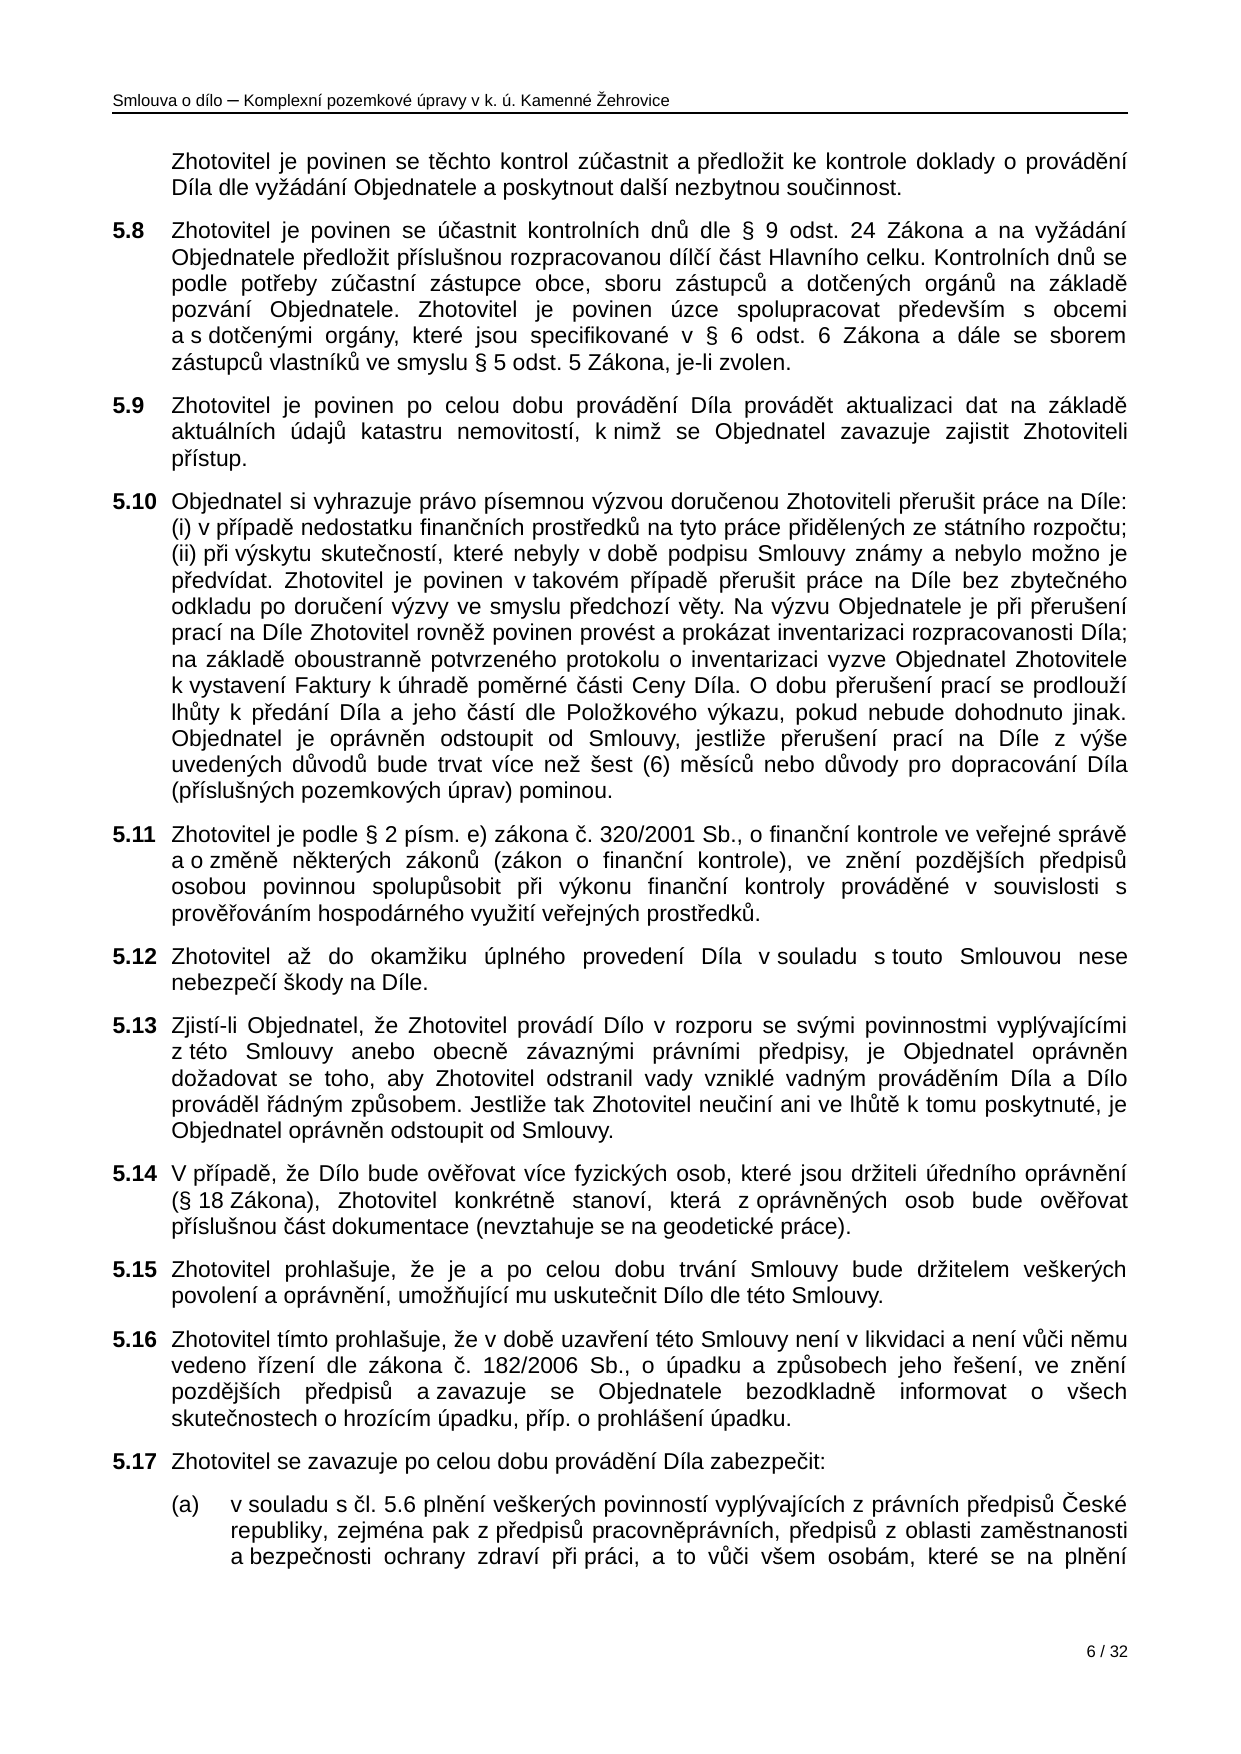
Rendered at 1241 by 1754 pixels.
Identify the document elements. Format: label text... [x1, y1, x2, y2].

text Zhotovitel prohlašuje, že je a po celou dobu trvání Smlouvy bude držitelem veškerých povolení a oprávnění, umožňující mu uskutečnit Dílo dle této Smlouvy. [112, 1256, 1128, 1309]
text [112, 148, 1128, 200]
text V případě, že Dílo bude ověřovat více fyzických osob, které jsou držiteli úředního oprávnění (§ 18 Zákona), Zhotovitel konkrétně stanoví, která z oprávněných osob bude ověřovat příslušnou část dokumentace (nevztahuje se na geodetické práce). [112, 1160, 1128, 1239]
text Zhotovitel je povinen po celou dobu provádění Díla provádět aktualizaci dat na základě aktuálních údajů katastru nemovitostí, k nimž se Objednatel zavazuje zajistit Zhotoviteli přístup. [112, 392, 1128, 471]
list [171, 1491, 1128, 1570]
text Zhotovitel je povinen se účastnit kontrolních dnů dle § 9 odst. 24 Zákona a na vyžádání Objednatele předložit příslušnou rozpracovanou dílčí část Hlavního celku. Kontrolních dnů se podle potřeby zúčastní zástupce obce, sboru zástupců a dotčených orgánů na základě pozvání Objednatele. Zhotovitel je povinen úzce spolupracovat především s obcemi a s dotčenými orgány, které jsou specifikované v § 6 odst. 6 Zákona a dále se sborem zástupců vlastníků ve smyslu § 5 odst. 5 Zákona, je-li zvolen. [112, 217, 1128, 375]
text Zjistí-li Objednatel, že Zhotovitel provádí Dílo v rozporu se svými povinnostmi vyplývajícími z této Smlouvy anebo obecně závaznými právními předpisy, je Objednatel oprávněn dožadovat se toho, aby Zhotovitel odstranil vady vzniklé vadným prováděním Díla a Dílo prováděl řádným způsobem. Jestliže tak Zhotovitel neučiní ani ve lhůtě k tomu poskytnuté, je Objednatel oprávněn odstoupit od Smlouvy. [112, 1012, 1128, 1144]
text Zhotovitel až do okamžiku úplného provedení Díla v souladu s touto Smlouvou nese nebezpečí škody na Díle. [112, 943, 1128, 995]
text Zhotovitel tímto prohlašuje, že v době uzavření této Smlouvy není v likvidaci a není vůči němu vedeno řízení dle zákona č. 182/2006 Sb., o úpadku a způsobech jeho řešení, ve znění pozdějších předpisů a zavazuje se Objednatele bezodkladně informovat o všech skutečnostech o hrozícím úpadku, příp. o prohlášení úpadku. [112, 1326, 1128, 1431]
text Zhotovitel je podle § 2 písm. e) zákona č. 320/2001 Sb., o finanční kontrole ve veřejné správě a o změně některých zákonů (zákon o finanční kontrole), ve znění pozdějších předpisů osobou povinnou spolupůsobit při výkonu finanční kontroly prováděné v souvislosti s prověřováním hospodárného využití veřejných prostředků. [112, 821, 1128, 926]
text Zhotovitel se zavazuje po celou dobu provádění Díla zabezpečit: [112, 1448, 1128, 1474]
text Objednatel si vyhrazuje právo písemnou výzvou doručenou Zhotoviteli přerušit práce na Díle: (i) v případě nedostatku finančních prostředků na tyto práce přidělených ze státního rozpočtu; (ii) při výskytu skutečností, které nebyly v době podpisu Smlouvy známy a nebylo možno je předvídat. Zhotovitel je povinen v takovém případě přerušit práce na Díle bez zbytečného odkladu po doručení výzvy ve smyslu předchozí věty. Na výzvu Objednatele je při přerušení prací na Díle Zhotovitel rovněž povinen provést a prokázat inventarizaci rozpracovanosti Díla; na základě oboustranně potvrzeného protokolu o inventarizaci vyzve Objednatel Zhotovitele k vystavení Faktury k úhradě poměrné části Ceny Díla. O dobu přerušení prací se prodlouží lhůty k předání Díla a jeho částí dle Položkového výkazu, pokud nebude dohodnuto jinak. Objednatel je oprávněn odstoupit od Smlouvy, jestliže přerušení prací na Díle z výše uvedených důvodů bude trvat více než šest (6) měsíců nebo důvody pro dopracování Díla (příslušných pozemkových úprav) pominou. [112, 488, 1128, 804]
